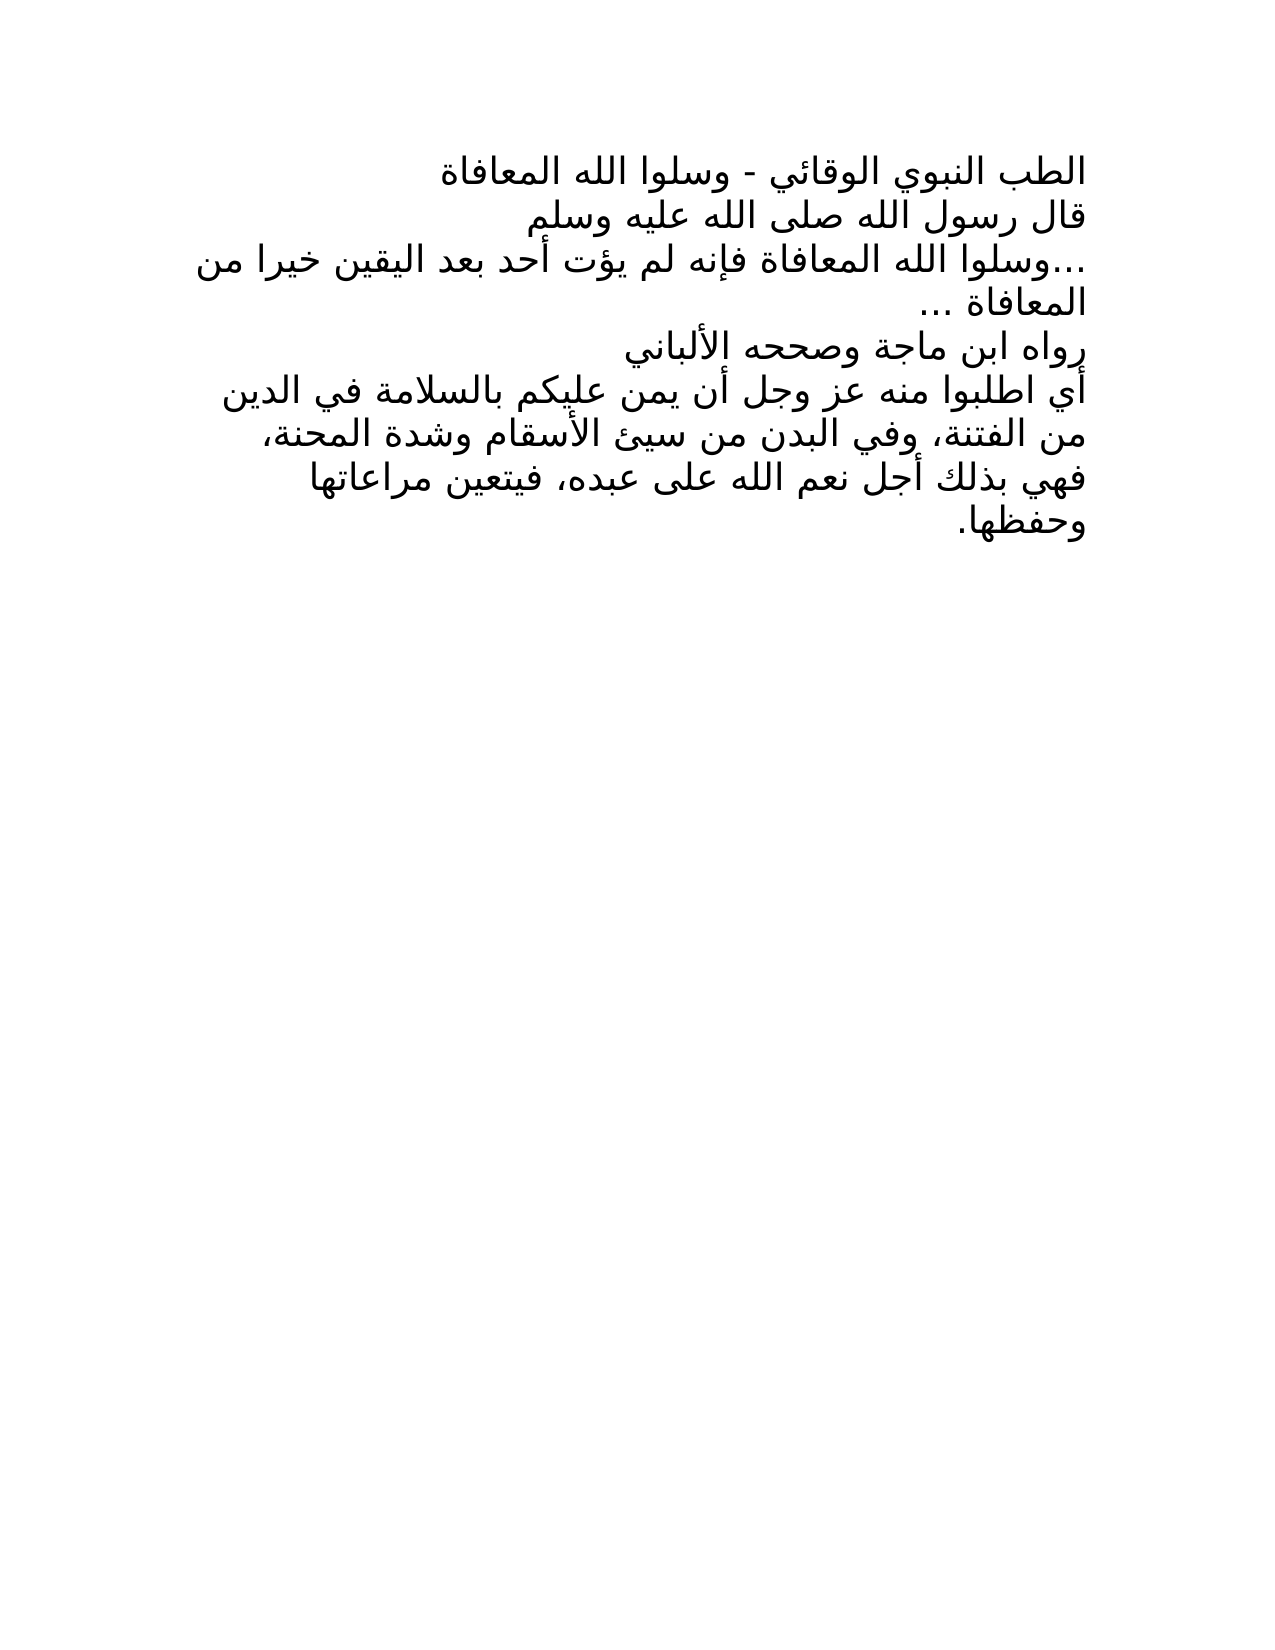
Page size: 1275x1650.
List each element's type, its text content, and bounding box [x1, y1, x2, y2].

text الطب النبوي الوقائي - وسلوا الله المعافاة [187, 150, 1087, 194]
text قال رسول الله صلى الله عليه وسلم [187, 194, 1087, 237]
text أي اطلبوا منه عز وجل أن يمن عليكم بالسلامة في الدين من الفتنة، وفي البدن من سيئ الأسقام وشدة المحنة، فهي بذلك أجل نعم الله على عبده، فيتعين مراعاتها وحفظها. [187, 368, 1087, 543]
text ...وسلوا الله المعافاة فإنه لم يؤت أحد بعد اليقين خيرا من المعافاة ... [187, 237, 1087, 324]
text رواه ابن ماجة وصححه الألباني [187, 324, 1087, 368]
